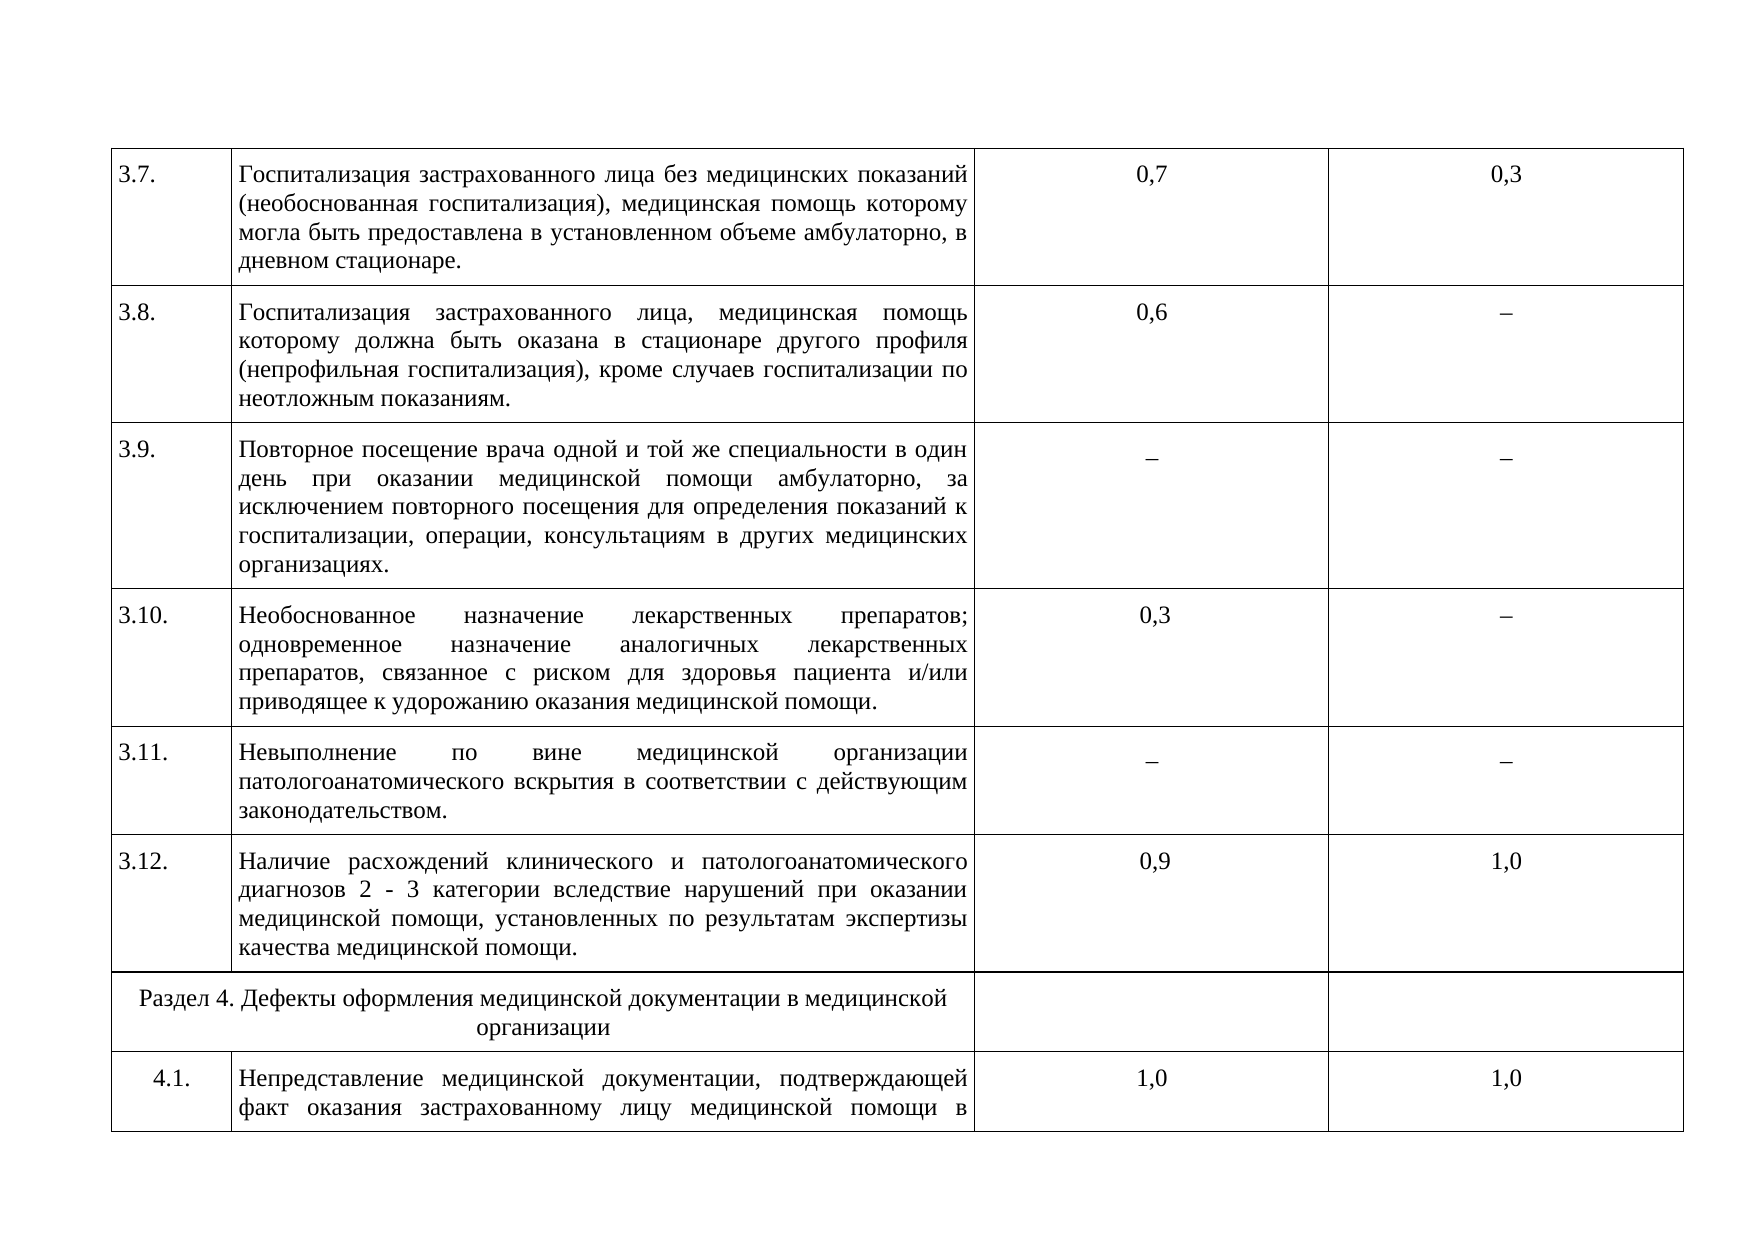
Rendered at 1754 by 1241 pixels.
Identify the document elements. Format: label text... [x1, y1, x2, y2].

table_cell 3.8. [112, 286, 231, 422]
table_cell Госпитализация застрахованного лица без медицинских показаний (необоснованная госпитализация), медицинская помощь которому могла быть предоставлена в установленном объеме амбулаторно, в дневном стационаре. [232, 149, 974, 285]
table_cell _ [975, 423, 1328, 588]
table_cell 0,7 [975, 149, 1328, 285]
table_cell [232, 1052, 974, 1131]
table_cell 0,6 [975, 286, 1328, 422]
table_cell _ [975, 727, 1328, 834]
table_cell 0,9 [975, 835, 1328, 971]
table_cell Госпитализация застрахованного лица, медицинская помощь которому должна быть оказана в стационаре другого профиля (непрофильная госпитализация), кроме случаев госпитализации по неотложным показаниям. [232, 286, 974, 422]
table_cell _ [1329, 423, 1683, 588]
table_cell Повторное посещение врача одной и той же специальности в один день при оказании медицинской помощи амбулаторно, за исключением повторного посещения для определения показаний к госпитализации, операции, консультациям в других медицинских организациях. [232, 423, 974, 588]
table_cell Раздел 4. Дефекты оформления медицинской документации в медицинской организации [112, 973, 974, 1051]
table_cell 3.9. [112, 423, 231, 588]
table_cell Необоснованное назначение лекарственных препаратов; одновременное назначение аналогичных лекарственных препаратов, связанное с риском для здоровья пациента и/или приводящее к удорожанию оказания медицинской помощи. [232, 589, 974, 726]
table_cell 1,0 [975, 1052, 1328, 1131]
table_cell 3.11. [112, 727, 231, 834]
table_cell Невыполнение по вине медицинской организации патологоанатомического вскрытия в соответствии с действующим законодательством. [232, 727, 974, 834]
table_cell 3.12. [112, 835, 231, 971]
table_cell [975, 973, 1328, 1051]
table_cell 0,3 [1329, 149, 1683, 285]
table_cell _ [1329, 727, 1683, 834]
table_cell Наличие расхождений клинического и патологоанатомического диагнозов 2 - 3 категории вследствие нарушений при оказании медицинской помощи, установленных по результатам экспертизы качества медицинской помощи. [232, 835, 974, 971]
table_cell 3.10. [112, 589, 231, 726]
table_cell 1,0 [1329, 1052, 1683, 1131]
table_cell [1329, 973, 1683, 1051]
table_cell – [1329, 286, 1683, 422]
table_cell – [1329, 589, 1683, 726]
table_cell 1,0 [1329, 835, 1683, 971]
table_cell 3.7. [112, 149, 231, 285]
table_cell 0,3 [975, 589, 1328, 726]
table_cell 4.1. [112, 1052, 231, 1131]
